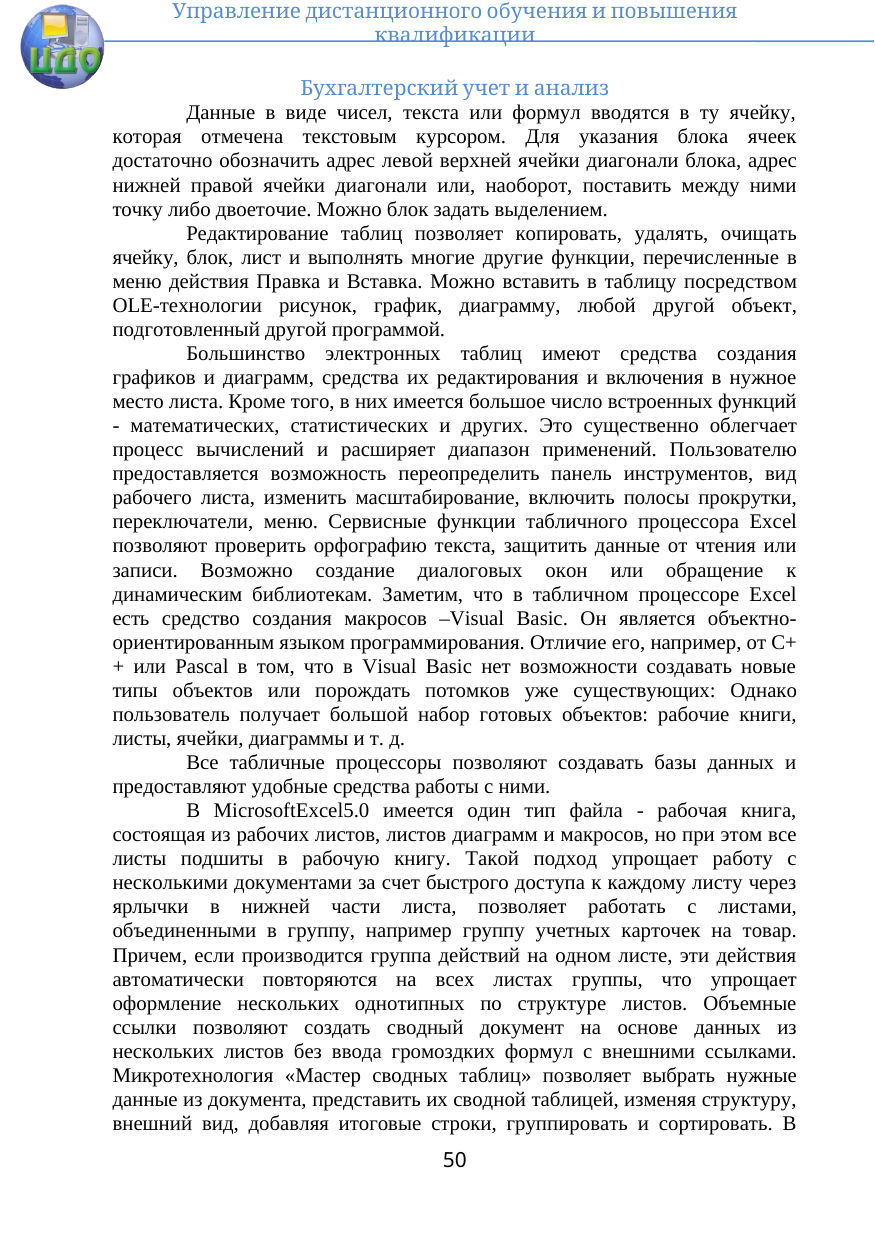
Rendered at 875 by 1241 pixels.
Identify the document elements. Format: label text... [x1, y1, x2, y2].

text Большинство электронных таблиц имеют средства создания графиков и диаграмм, средства их редактирования и включения в нужное место листа. Кроме того, в них имеется большое число встроенных функций - математических, статистических и других. Это существенно облегчает процесс вычислений и расширяет диапазон применений. Пользователю предоставляется возможность переопределить панель инструментов, вид рабочего листа, изменить масштабирование, включить полосы прокрутки, переключатели, меню. Сервисные функции табличного процессора Excel позволяют проверить орфографию текста, защитить данные от чтения или записи. Возможно создание диалоговых окон или обращение к динамическим библиотекам. Заметим, что в табличном процессоре Excel есть средство создания макросов –Visual Basic. Он является объектно-ориентированным языком программирования. Отличие его, например, от C++ или Pascal в том, что в Visual Basic нет возможности создавать новые типы объектов или порождать потомков уже существующих: Однако пользователь получает большой набор готовых объектов: рабочие книги, листы, ячейки, диаграммы и т. д. [112, 341, 797, 750]
picture [20, 4, 105, 89]
text Редактирование таблиц позволяет копировать, удалять, очищать ячейку, блок, лист и выполнять многие другие функции, перечисленные в меню действия Правка и Вставка. Можно вставить в таблицу посредством OLE-технологии рисунок, график, диаграмму, любой другой объект, подготовленный другой программой. [112, 221, 797, 341]
text Данные в виде чисел, текста или формул вводятся в ту ячейку, которая отмечена текстовым курсором. Для указания блока ячеек достаточно обозначить адрес левой верхней ячейки диагонали блока, адрес нижней правой ячейки диагонали или, наоборот, поставить между ними точку либо двоеточие. Можно блок задать выделением. [112, 100, 797, 221]
text Все табличные процессоры позволяют создавать базы данных и предоставляют удобные средства работы с ними. [112, 750, 797, 798]
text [112, 798, 797, 1135]
